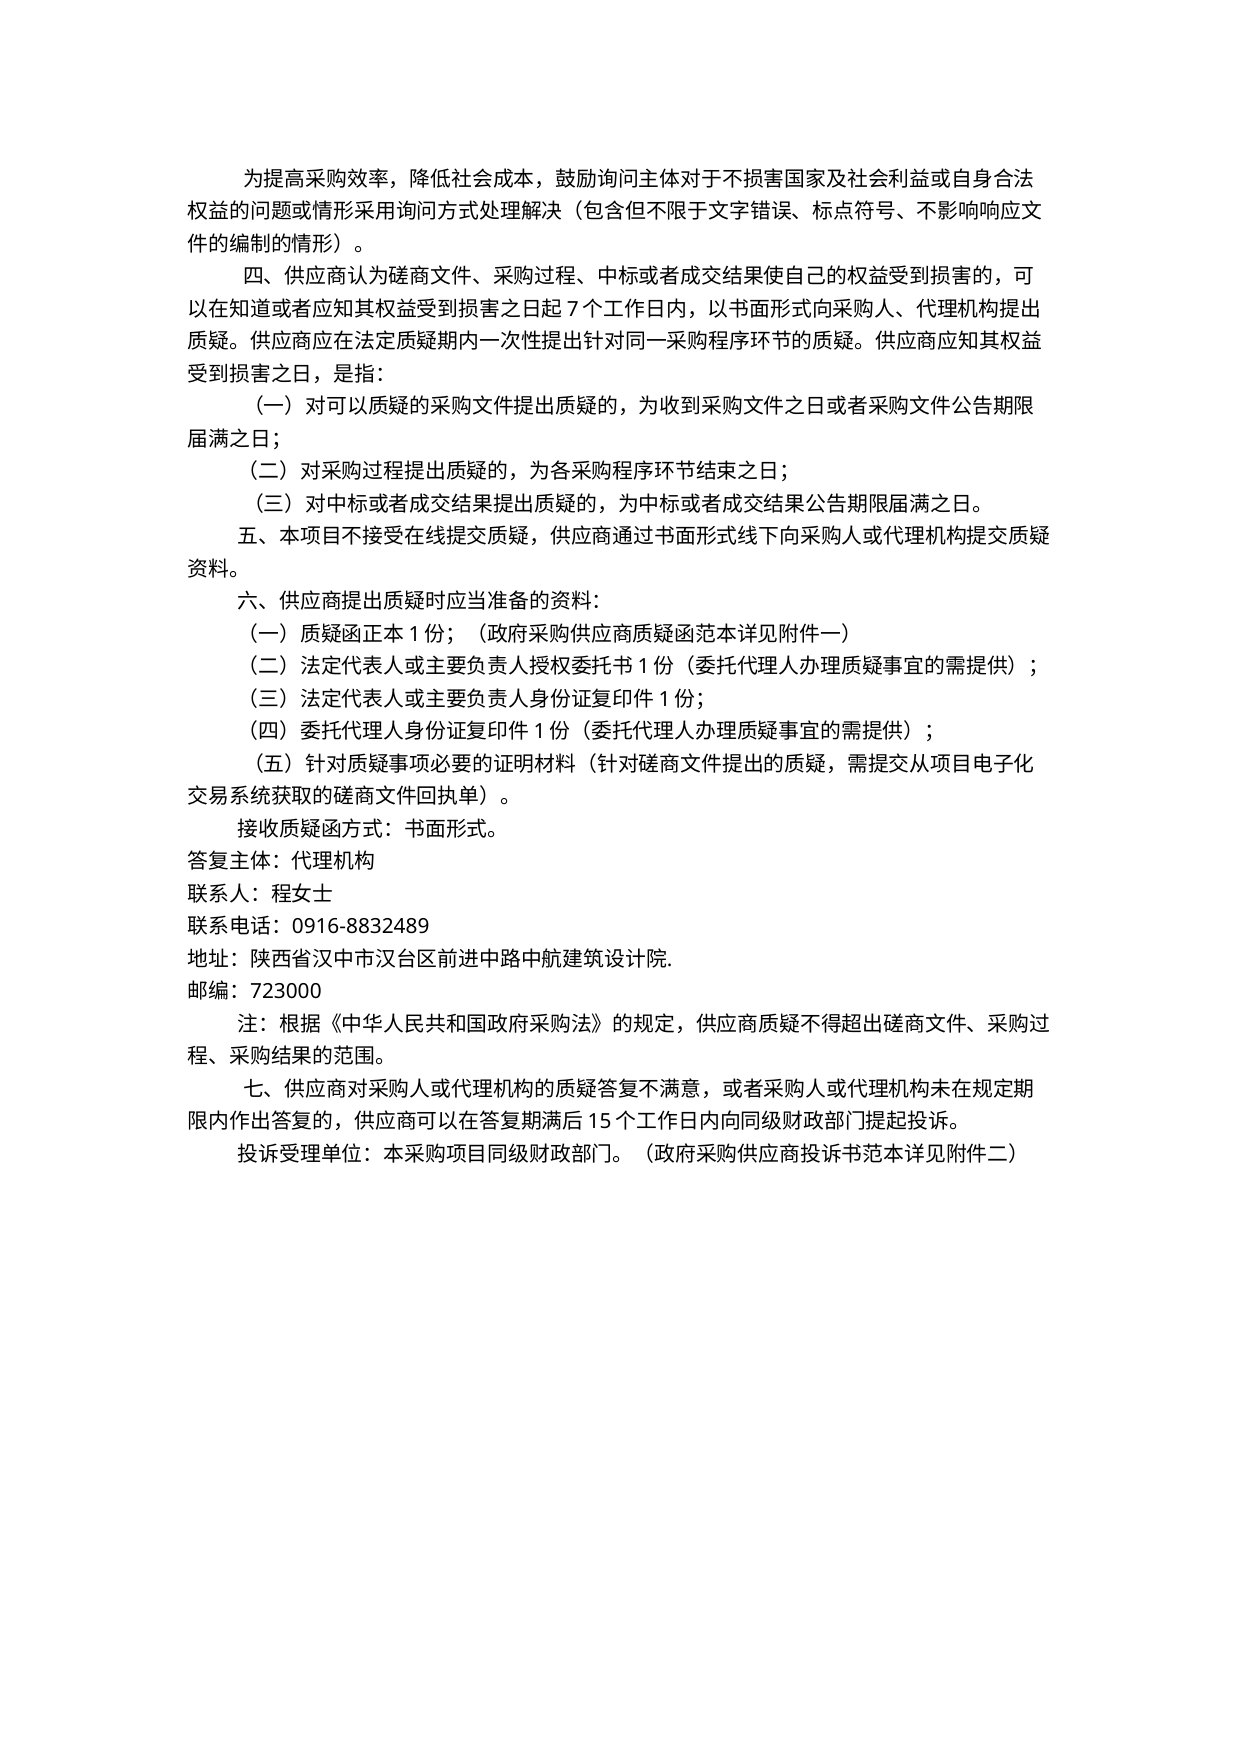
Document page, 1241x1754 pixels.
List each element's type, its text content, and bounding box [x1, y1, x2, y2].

text 六、供应商提出质疑时应当准备的资料： [187, 584, 1053, 617]
text 邮编：723000 [187, 974, 1053, 1007]
text 注：根据《中华人民共和国政府采购法》的规定，供应商质疑不得超出磋商文件、采购过程、采购结果的范围。 [187, 1007, 1053, 1072]
text （二）法定代表人或主要负责人授权委托书1份（委托代理人办理质疑事宜的需提供）； [187, 649, 1053, 682]
text （一）对可以质疑的采购文件提出质疑的，为收到采购文件之日或者采购文件公告期限届满之日； [187, 389, 1053, 454]
text （五）针对质疑事项必要的证明材料（针对磋商文件提出的质疑，需提交从项目电子化交易系统获取的磋商文件回执单）。 [187, 747, 1053, 812]
text 联系电话：0916-8832489 [187, 909, 1053, 942]
text 五、本项目不接受在线提交质疑，供应商通过书面形式线下向采购人或代理机构提交质疑资料。 [187, 519, 1053, 584]
text 答复主体：代理机构 [187, 844, 1053, 877]
text （四）委托代理人身份证复印件1份（委托代理人办理质疑事宜的需提供）； [187, 714, 1053, 747]
text （二）对采购过程提出质疑的，为各采购程序环节结束之日； [187, 454, 1053, 487]
text 地址：陕西省汉中市汉台区前进中路中航建筑设计院. [187, 942, 1053, 974]
text 四、供应商认为磋商文件、采购过程、中标或者成交结果使自己的权益受到损害的，可以在知道或者应知其权益受到损害之日起7个工作日内，以书面形式向采购人、代理机构提出质疑。供应商应在法定质疑期内一次性提出针对同一采购程序环节的质疑。供应商应知其权益受到损害之日，是指： [187, 259, 1053, 389]
text （三）法定代表人或主要负责人身份证复印件1份； [187, 682, 1053, 714]
text （一）质疑函正本1份；（政府采购供应商质疑函范本详见附件一） [187, 617, 1053, 649]
text 为提高采购效率，降低社会成本，鼓励询问主体对于不损害国家及社会利益或自身合法权益的问题或情形采用询问方式处理解决（包含但不限于文字错误、标点符号、不影响响应文件的编制的情形）。 [187, 162, 1053, 259]
text （三）对中标或者成交结果提出质疑的，为中标或者成交结果公告期限届满之日。 [187, 487, 1053, 519]
text 投诉受理单位：本采购项目同级财政部门。（政府采购供应商投诉书范本详见附件二） [187, 1137, 1053, 1169]
text 接收质疑函方式：书面形式。 [187, 812, 1053, 844]
text 七、供应商对采购人或代理机构的质疑答复不满意，或者采购人或代理机构未在规定期限内作出答复的，供应商可以在答复期满后15个工作日内向同级财政部门提起投诉。 [187, 1072, 1053, 1137]
text 联系人：程女士 [187, 877, 1053, 909]
